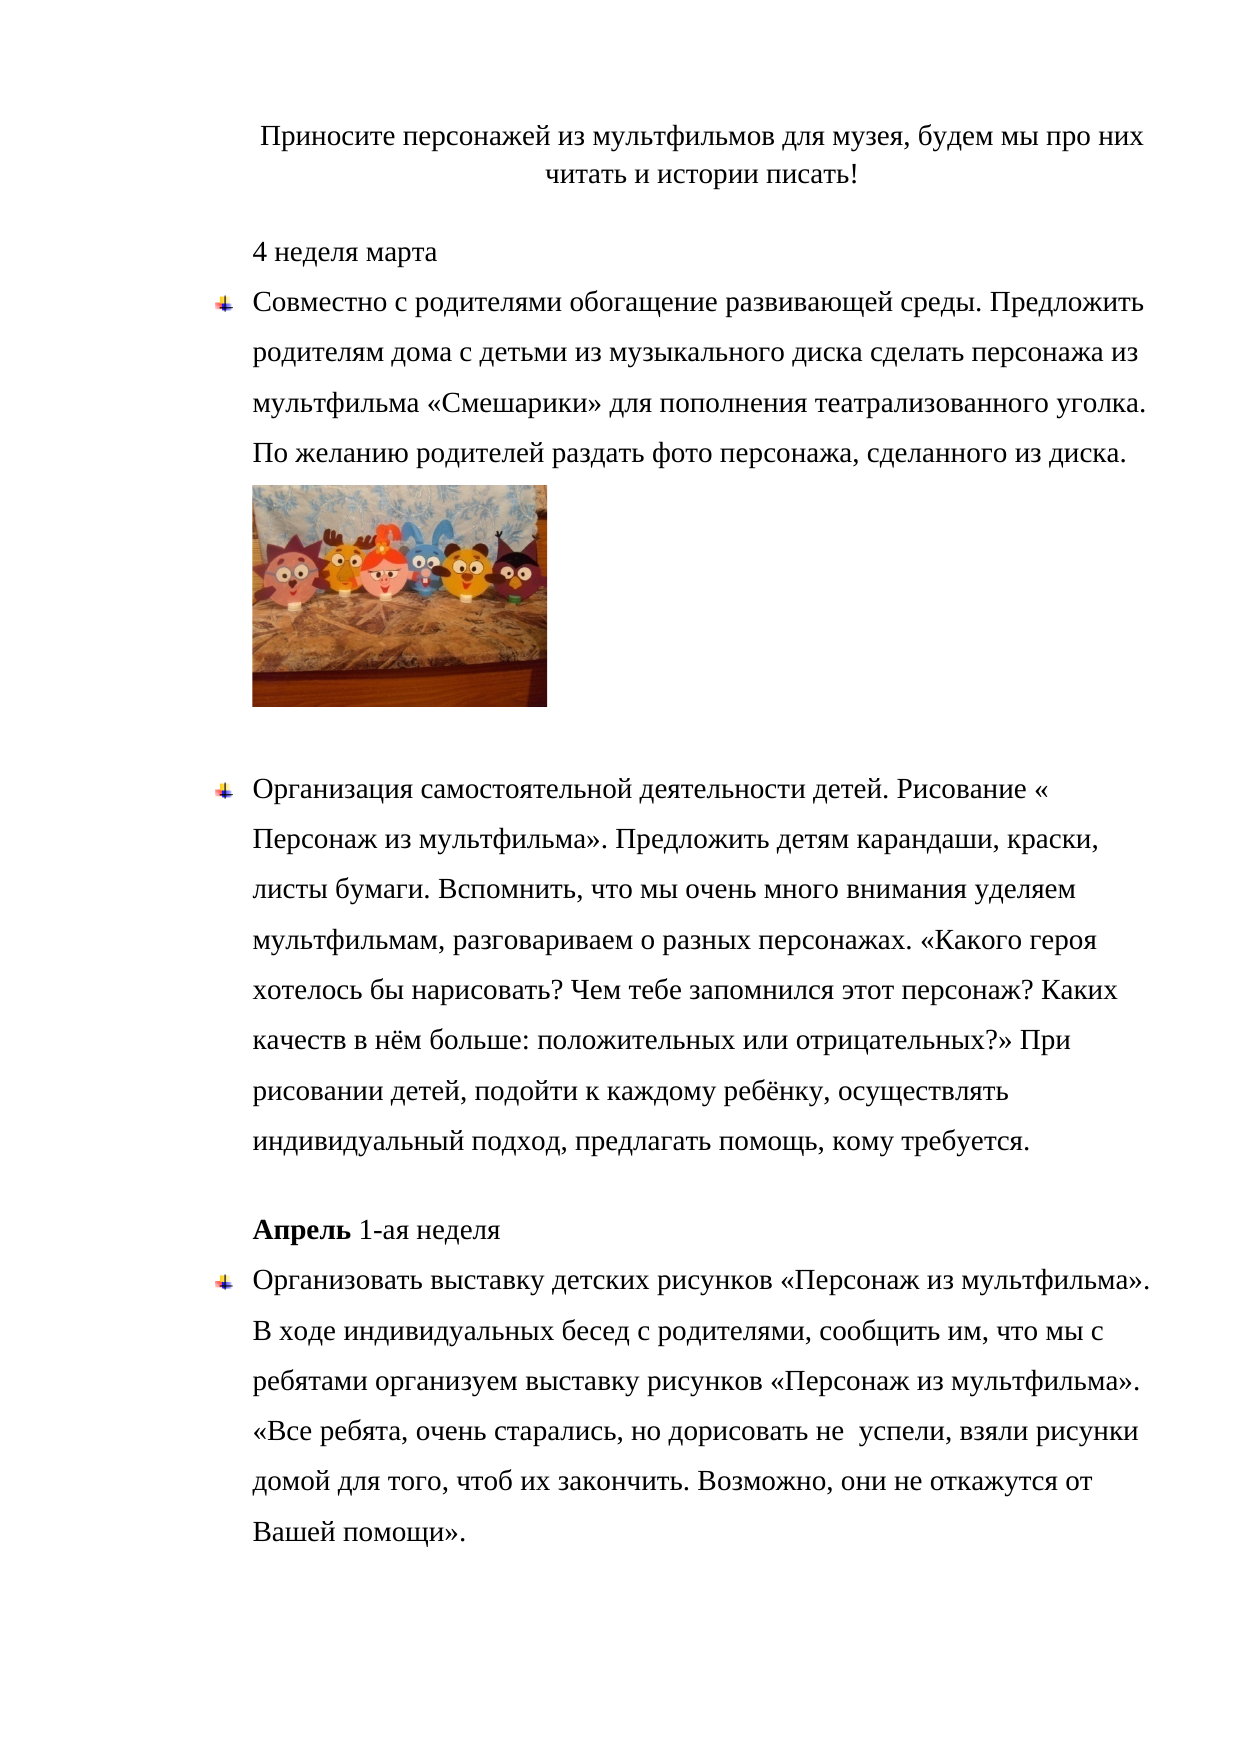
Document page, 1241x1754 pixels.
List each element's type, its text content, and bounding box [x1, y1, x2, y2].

picture [215, 781, 233, 799]
list Организовать выставку детских рисунков «Персонаж из мультфильма». [215, 1262, 1152, 1296]
picture [215, 294, 233, 312]
list Организация самостоятельной деятельности детей. Рисование « Персонаж из мультфильма». Предложить детям карандаши, краски, листы бумаги. Вспомнить, что мы очень много внимания уделяем мультфильмам, разговариваем о разных персонажах. «Какого героя хотелось бы нарисовать? Чем тебе запомнился этот персонаж? Каких качеств в нём больше: положительных или отрицательных?» При рисовании детей, подойти к каждому ребёнку, осуществлять индивидуальный подход, предлагать помощь, кому требуется. [215, 771, 1152, 1157]
list Совместно с родителями обогащение развивающей среды. Предложить родителям дома с детьми из музыкального диска сделать персонажа из мультфильма «Смешарики» для пополнения театрализованного уголка. По желанию родителей раздать фото персонажа, сделанного из диска. [215, 284, 1152, 468]
picture [252, 485, 548, 707]
list В ходе индивидуальных бесед с родителями, сообщить им, что мы с ребятами организуем выставку рисунков «Персонаж из мультфильма». «Все ребята, очень старались, но дорисовать не успели, взяли рисунки домой для того, чтоб их закончить. Возможно, они не откажутся от Вашей помощи». [252, 1313, 1152, 1547]
list Апрель 1-ая неделя [252, 1212, 1152, 1246]
list 4 неделя марта [252, 234, 1152, 267]
picture [215, 1273, 233, 1290]
list Приносите персонажей из мультфильмов для музея, будем мы про них читать и истории писать! [252, 118, 1152, 190]
